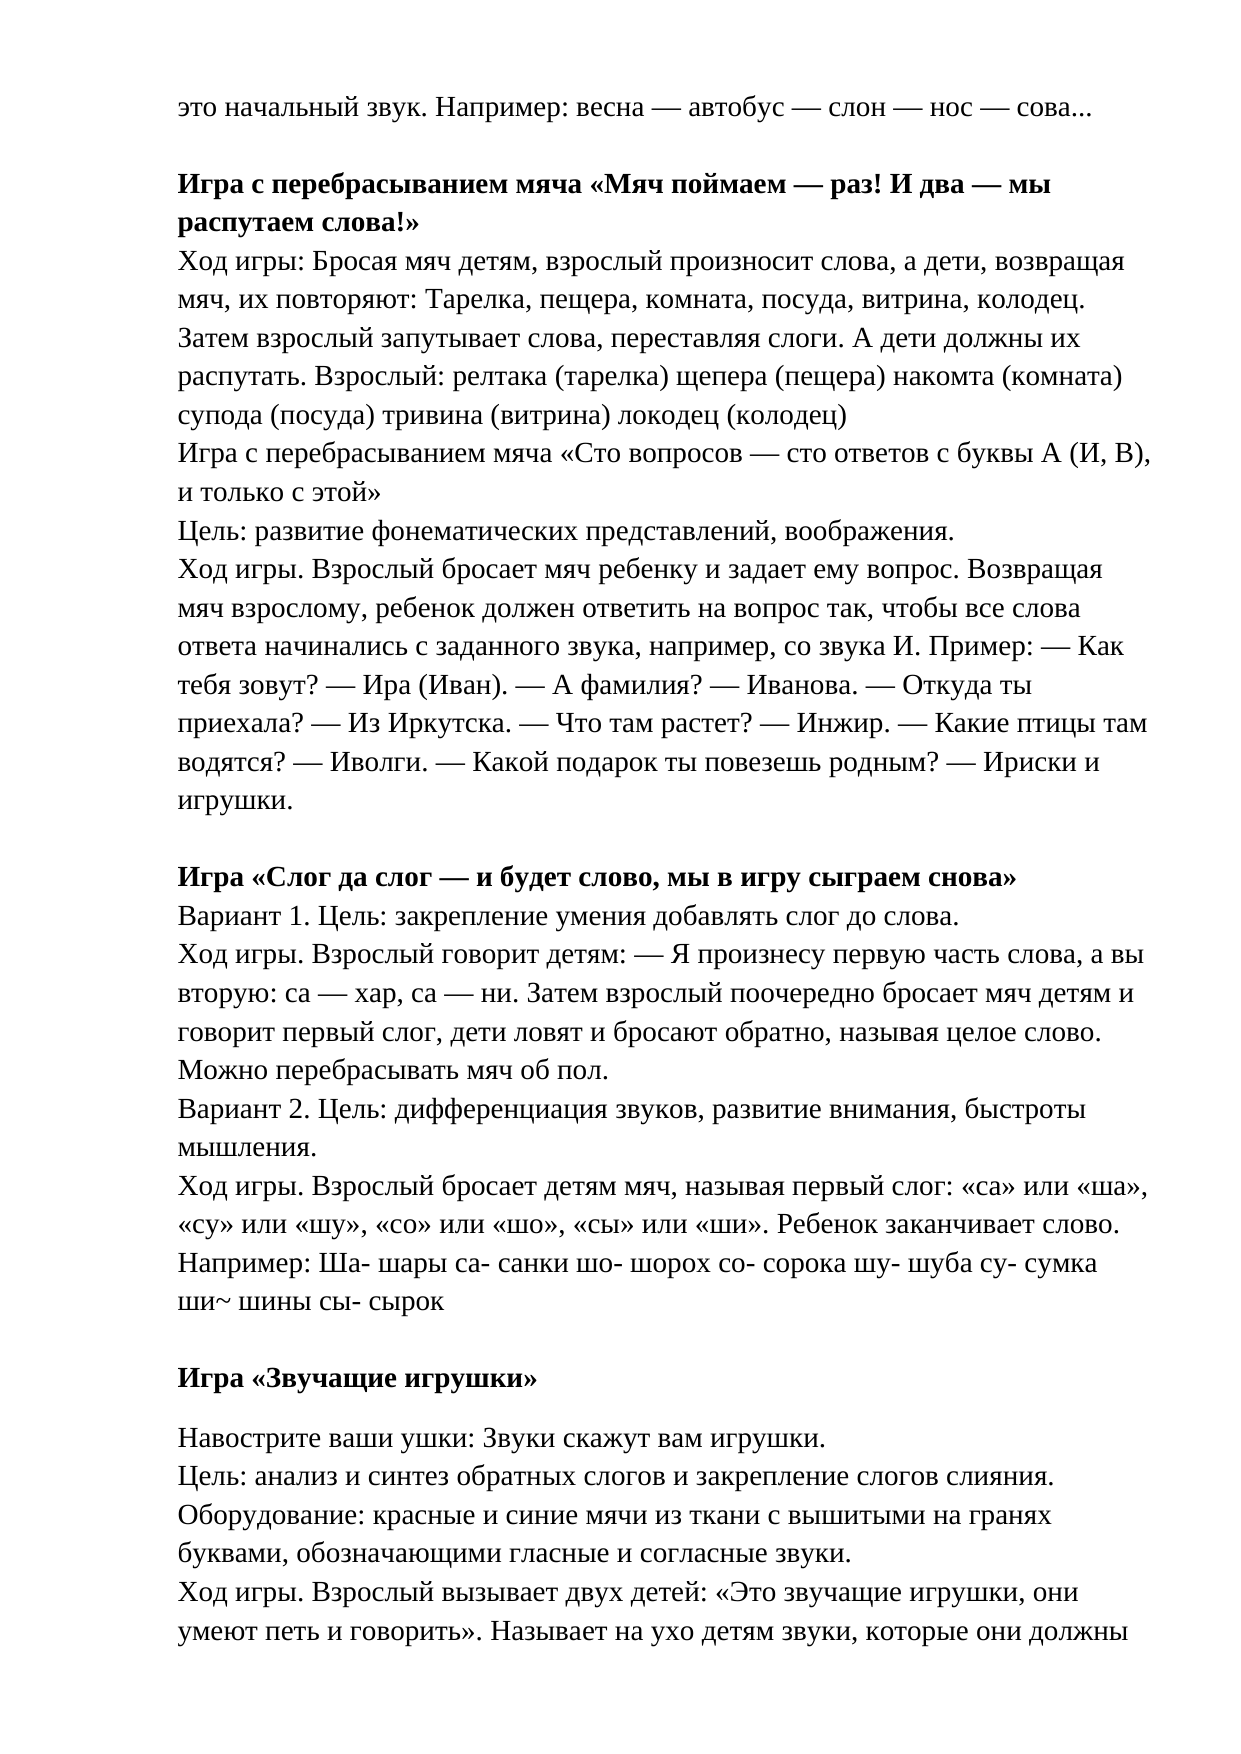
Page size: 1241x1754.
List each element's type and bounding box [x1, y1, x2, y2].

text [177, 1420, 1152, 1646]
text [177, 89, 1152, 1394]
